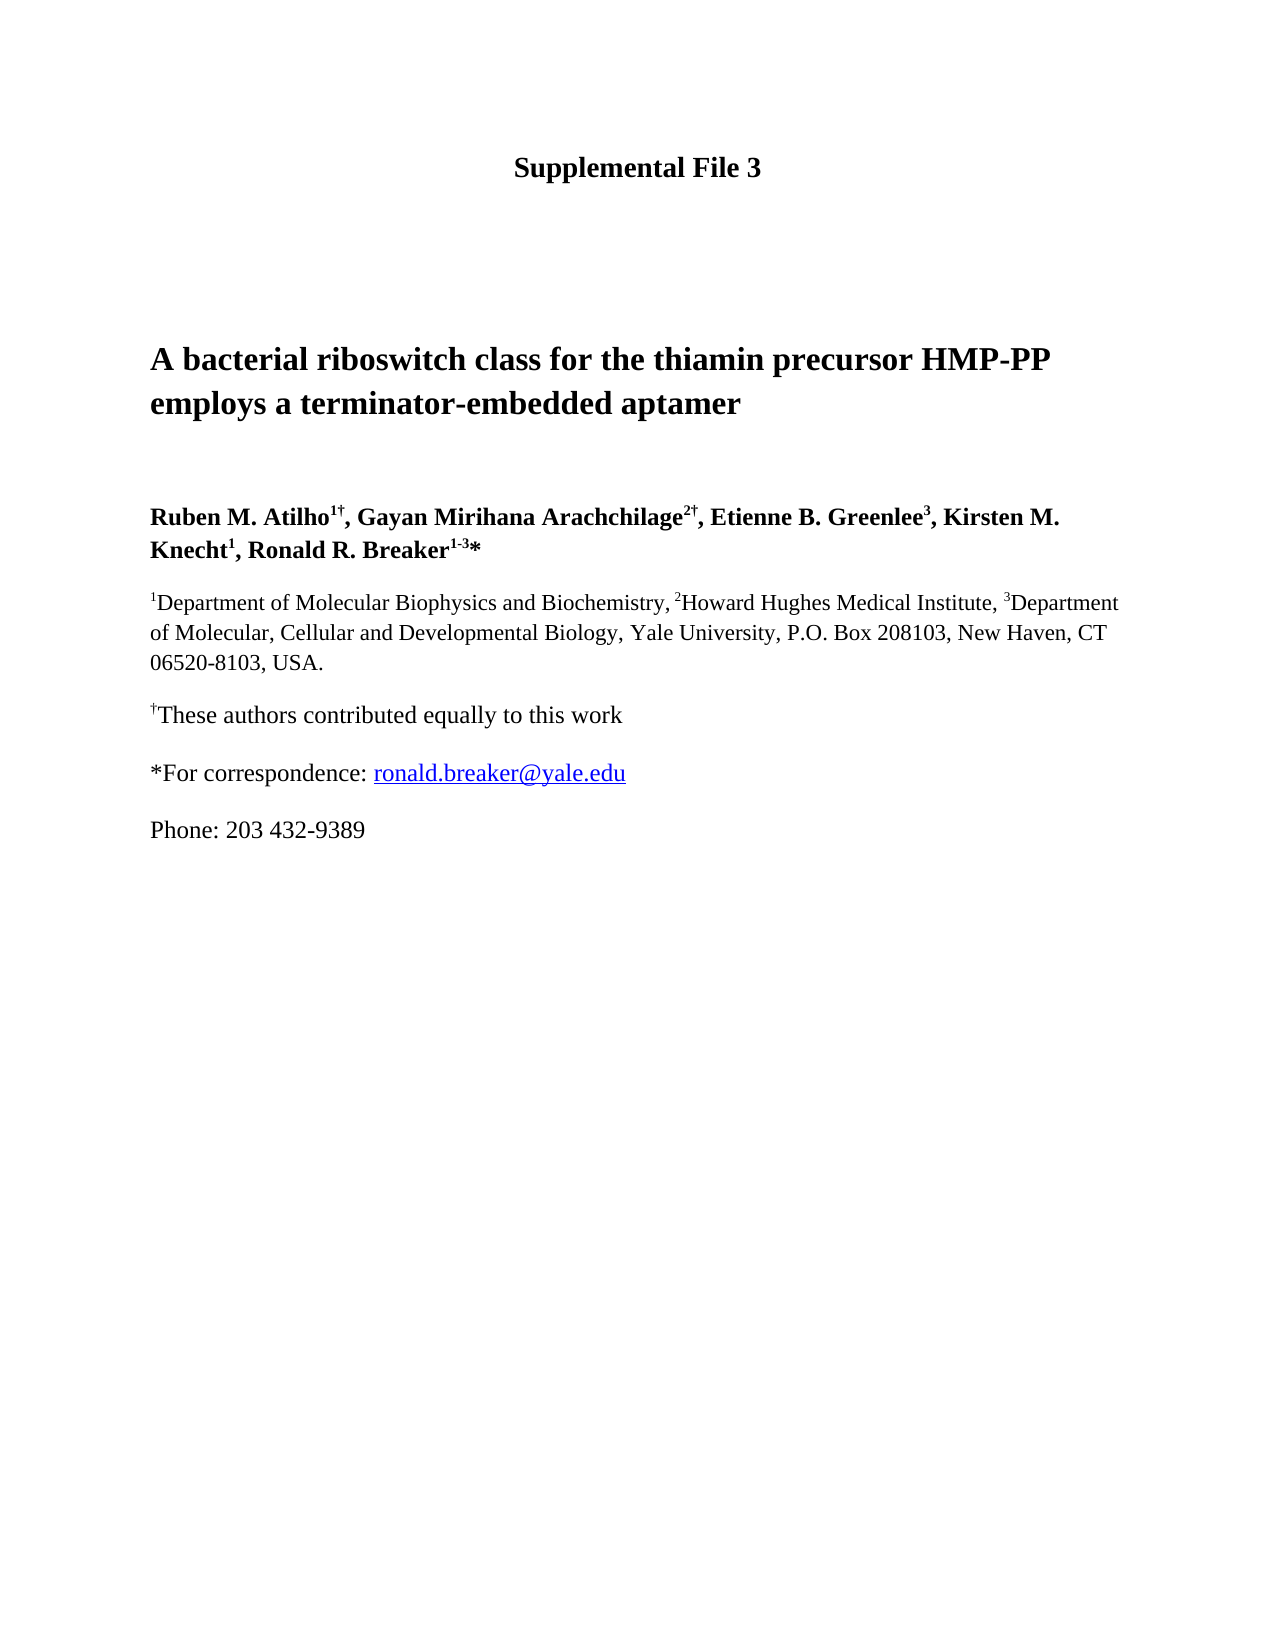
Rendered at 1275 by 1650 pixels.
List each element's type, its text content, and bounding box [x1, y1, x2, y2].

text A bacterial riboswitch class for the thiamin precursor HMP-PP employs a terminator-embedded aptamer [150, 339, 1125, 422]
text †These authors contributed equally to this work [150, 700, 1125, 729]
text Ruben M. Atilho1†, Gayan Mirihana Arachchilage2†, Etienne B. Greenlee3, Kirsten M. Knecht1, Ronald R. Breaker1-3* [150, 502, 1125, 564]
text Phone: 203 432-9389 [150, 815, 1125, 844]
text *For correspondence: ronald.breaker@yale.edu [150, 758, 1125, 787]
text 1Department of Molecular Biophysics and Biochemistry, 2Howard Hughes Medical Institute, 3Department of Molecular, Cellular and Developmental Biology, Yale University, P.O. Box 208103, New Haven, CT 06520-8103, USA. [150, 589, 1125, 676]
text Supplemental File 3 [150, 150, 1125, 183]
